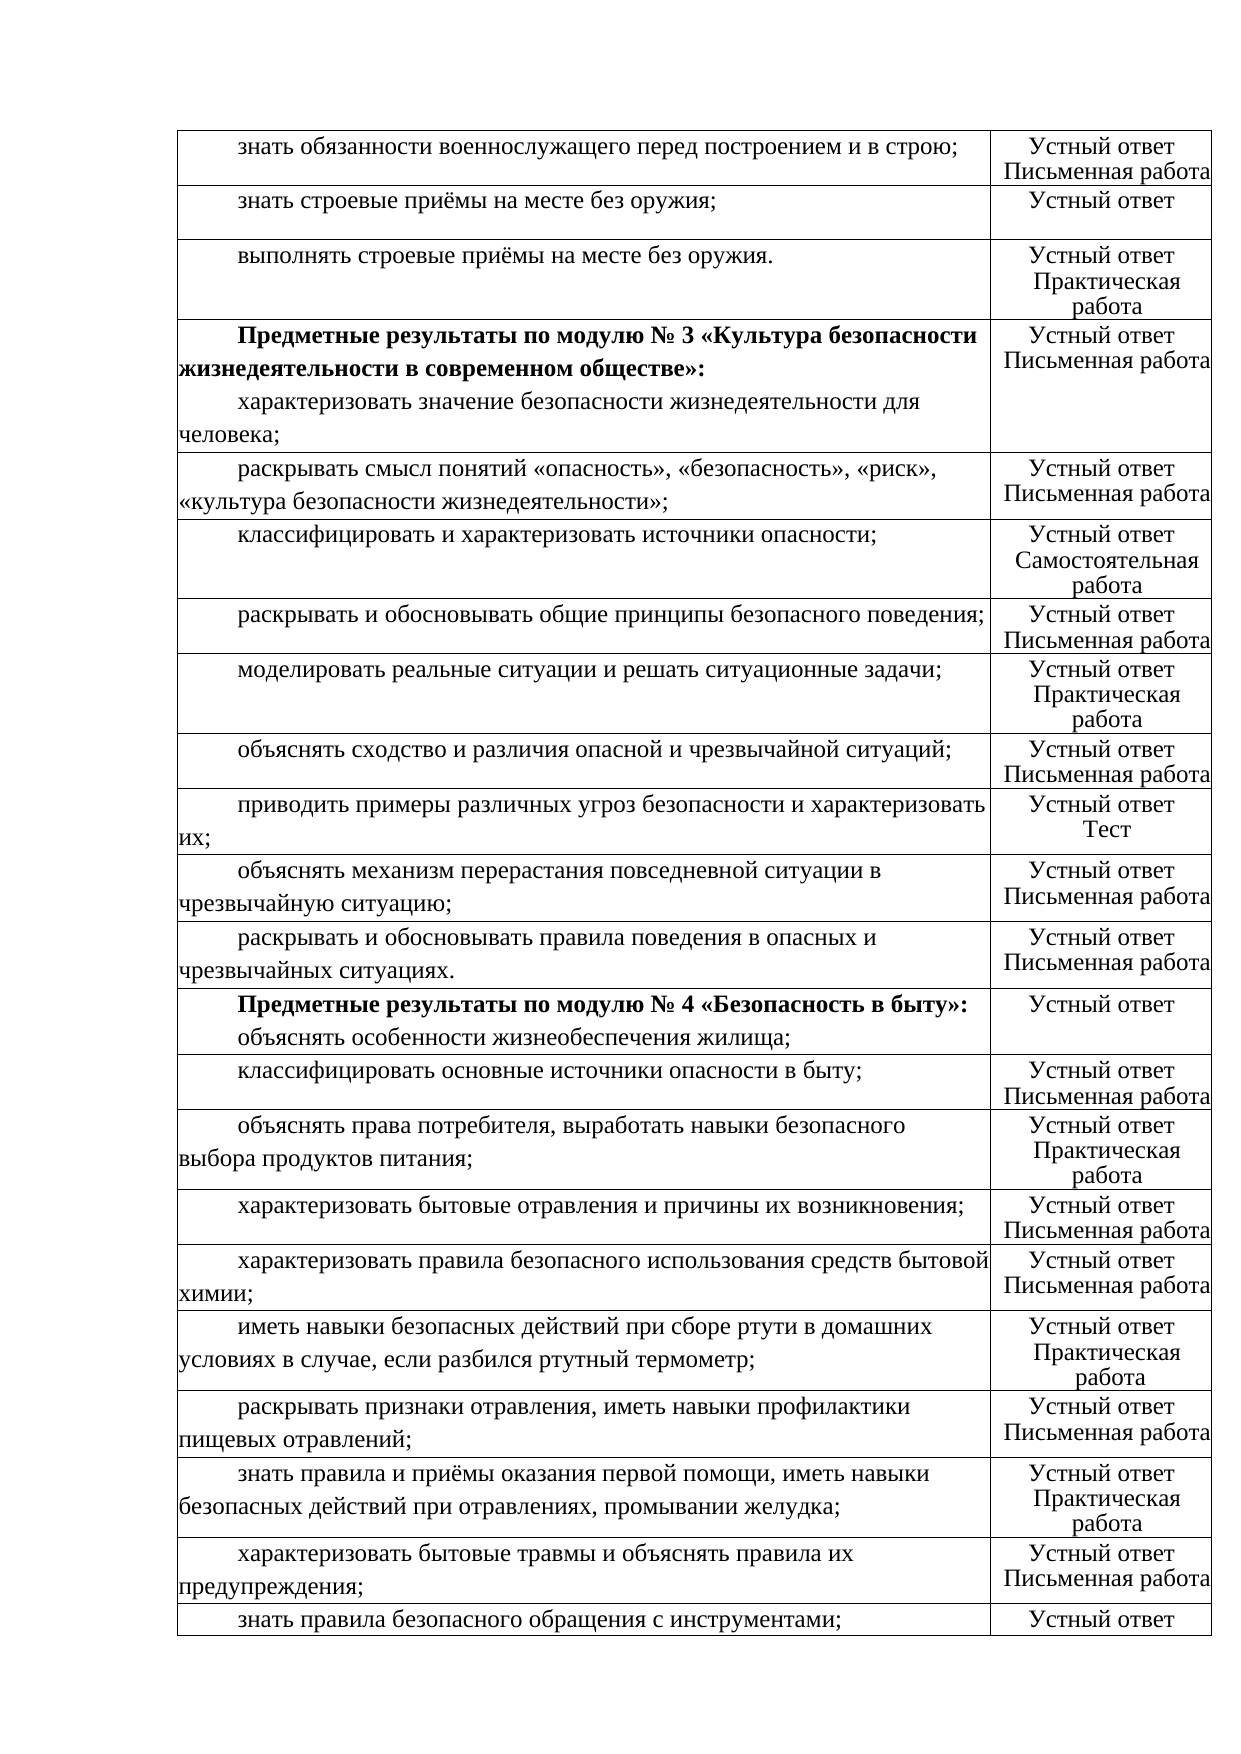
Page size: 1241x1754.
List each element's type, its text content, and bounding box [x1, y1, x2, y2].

table_cell объяснять права потребителя, выработать навыки безопасного выбора продуктов питания; [178, 1110, 990, 1189]
table_cell Устный ответ Письменная работа [991, 1055, 1211, 1109]
table_cell характеризовать бытовые травмы и объяснять правила их предупреждения; [178, 1538, 990, 1603]
table_cell Устный ответ Практическая работа [991, 1458, 1211, 1537]
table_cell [178, 1604, 990, 1635]
table_cell Устный ответ Письменная работа [991, 1538, 1211, 1603]
table_cell раскрывать признаки отравления, иметь навыки профилактики пищевых отравлений; [178, 1391, 990, 1457]
table_cell Устный ответ Практическая работа [991, 1110, 1211, 1189]
table_cell характеризовать правила безопасного использования средств бытовой химии; [178, 1245, 990, 1310]
table_cell знать правила и приёмы оказания первой помощи, иметь навыки безопасных действий при отравлениях, промывании желудка; [178, 1458, 990, 1537]
table_cell раскрывать смысл понятий «опасность», «безопасность», «риск», «культура безопасности жизнедеятельности»; [178, 453, 990, 518]
table_cell объяснять сходство и различия опасной и чрезвычайной ситуаций; [178, 734, 990, 788]
table_cell выполнять строевые приёмы на месте без оружия. [178, 240, 990, 319]
table_cell объяснять механизм перерастания повседневной ситуации в чрезвычайную ситуацию; [178, 855, 990, 921]
table_cell характеризовать бытовые отравления и причины их возникновения; [178, 1190, 990, 1244]
table_cell Предметные результаты по модулю № 3 «Культура безопасности жизнедеятельности в современном обществе»: характеризовать значение безопасности жизнедеятельности для человека; [178, 320, 990, 452]
table_cell Устный ответ Практическая работа [991, 654, 1211, 733]
table_cell Устный ответ Письменная работа [991, 320, 1211, 452]
table_cell приводить примеры различных угроз безопасности и характеризовать их; [178, 789, 990, 854]
table_cell Устный ответ Практическая работа [991, 1311, 1211, 1390]
table_cell Устный ответ Письменная работа [991, 1190, 1211, 1244]
table_cell Устный ответ Тест [991, 1604, 1211, 1635]
table_cell Устный ответ Письменная работа [991, 855, 1211, 921]
table_cell моделировать реальные ситуации и решать ситуационные задачи; [178, 654, 990, 733]
table_cell иметь навыки безопасных действий при сборе ртути в домашних условиях в случае, если разбился ртутный термометр; [178, 1311, 990, 1390]
table_cell Устный ответ Практическая работа [991, 240, 1211, 319]
table_cell Устный ответ Письменная работа [991, 1391, 1211, 1457]
table_cell Устный ответ Письменная работа [991, 922, 1211, 988]
table_cell Устный ответ [991, 186, 1211, 239]
table_cell Устный ответ Письменная работа [991, 734, 1211, 788]
table_cell Устный ответ Самостоятельная работа [991, 520, 1211, 598]
table_cell Устный ответ Письменная работа [991, 599, 1211, 653]
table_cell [991, 131, 1211, 184]
table_cell Предметные результаты по модулю № 4 «Безопасность в быту»: объяснять особенности жизнеобеспечения жилища; [178, 989, 990, 1054]
table_cell знать обязанности военнослужащего перед построением и в строю; [178, 131, 990, 184]
table_cell раскрывать и обосновывать общие принципы безопасного поведения; [178, 599, 990, 653]
table_cell знать строевые приёмы на месте без оружия; [178, 186, 990, 239]
table_cell Устный ответ [991, 989, 1211, 1054]
table_cell Устный ответ Письменная работа [991, 1245, 1211, 1310]
table_cell Устный ответ Письменная работа [991, 453, 1211, 518]
table_cell классифицировать основные источники опасности в быту; [178, 1055, 990, 1109]
table_cell Устный ответ Тест [991, 789, 1211, 854]
table_cell раскрывать и обосновывать правила поведения в опасных и чрезвычайных ситуациях. [178, 922, 990, 988]
table_cell классифицировать и характеризовать источники опасности; [178, 520, 990, 598]
